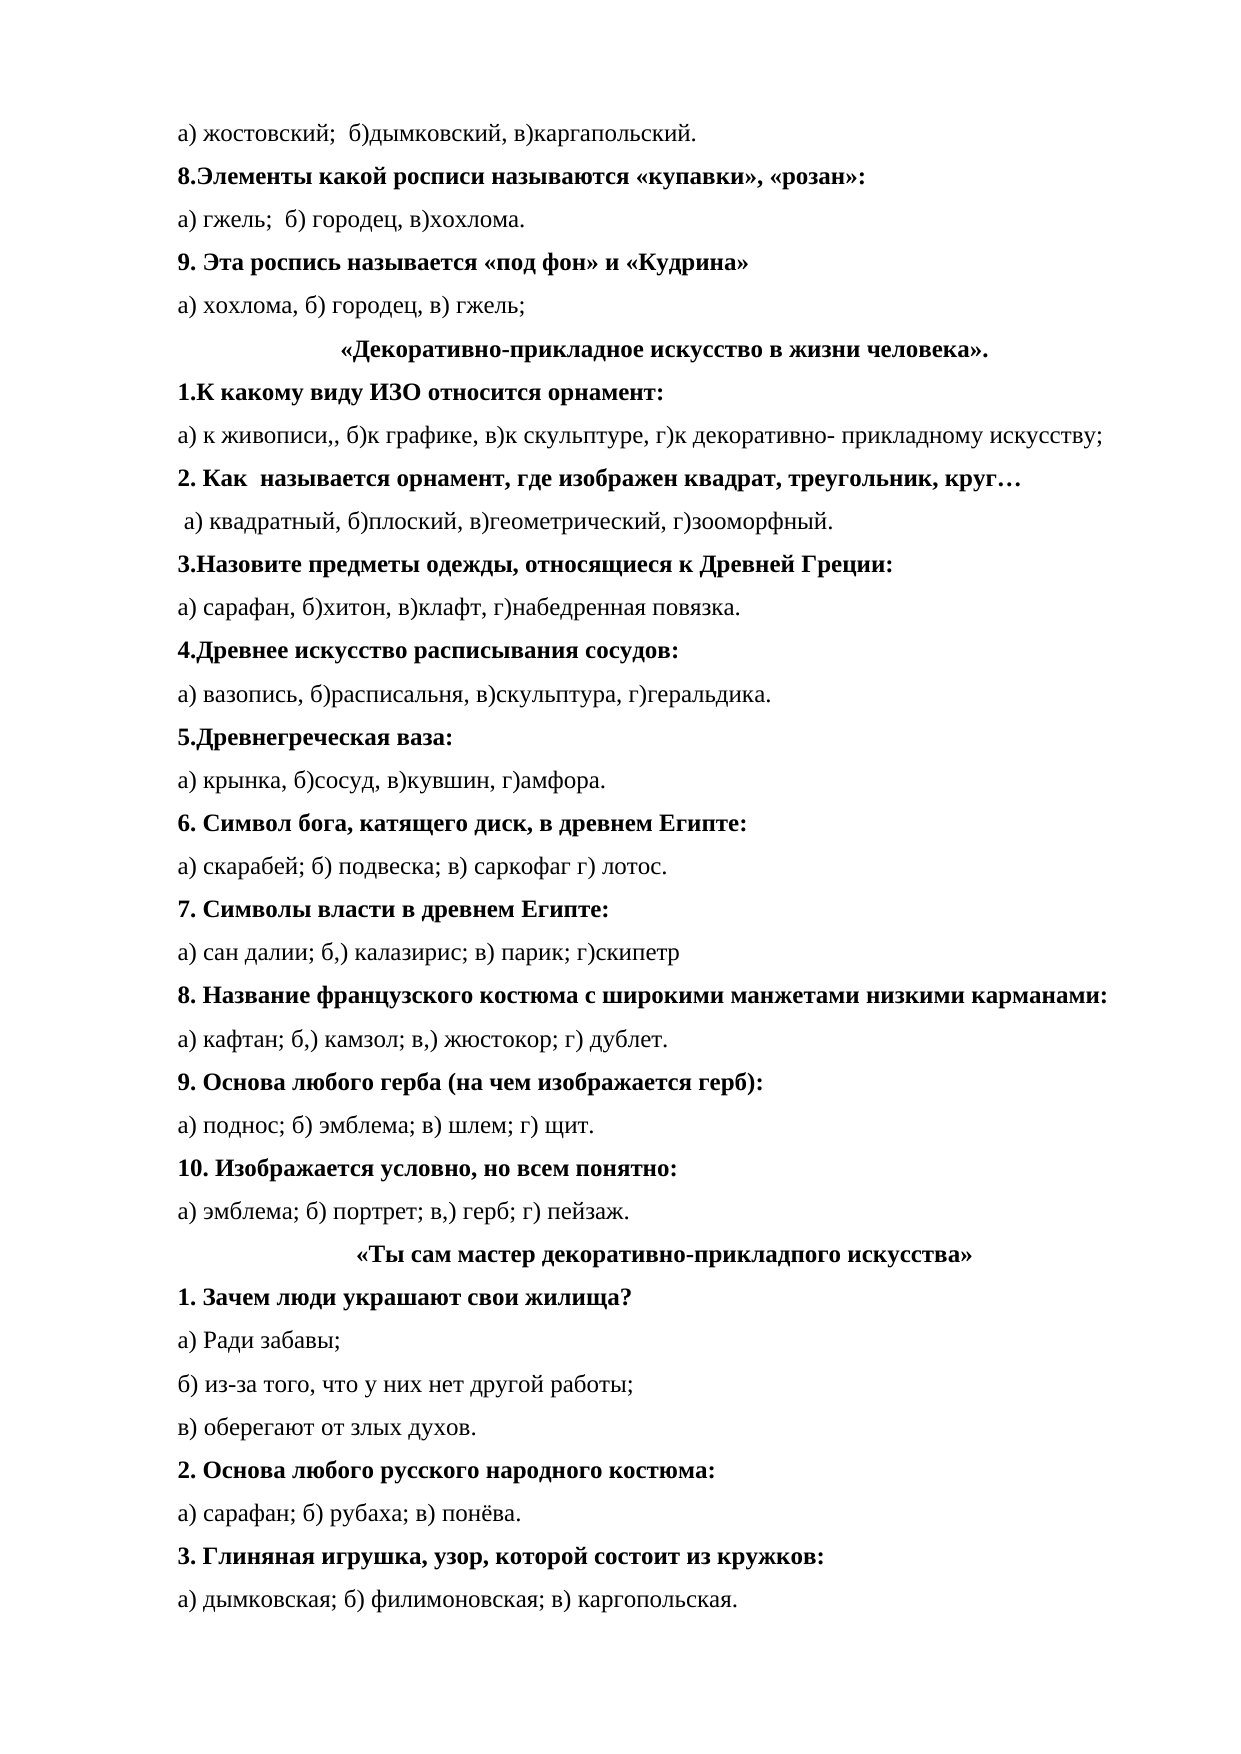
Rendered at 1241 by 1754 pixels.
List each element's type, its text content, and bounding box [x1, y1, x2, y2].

text 8. Название французского костюма с широкими манжетами низкими карманами: [177, 981, 1152, 1009]
text 4.Древнее искусство расписывания сосудов: [177, 636, 1152, 664]
text 2. Как называется орнамент, где изображен квадрат, треугольник, круг… [177, 463, 1152, 492]
text 6. Символ бога, катящего диск, в древнем Египте: [177, 808, 1152, 837]
text а) скарабей; б) подвеска; в) саркофаг г) лотос. [177, 851, 1152, 880]
text а) крынка, б)сосуд, в)кувшин, г)амфора. [177, 765, 1152, 794]
text 3.Назовите предметы одежды, относящиеся к Древней Греции: [177, 549, 1152, 578]
text а) жостовский; б)дымковский, в)каргапольский. [177, 118, 1152, 147]
text 1. Зачем люди украшают свои жилища? [177, 1282, 1152, 1311]
text 2. Основа любого русского народного костюма: [177, 1455, 1152, 1484]
text а) поднос; б) эмблема; в) шлем; г) щит. [177, 1110, 1152, 1139]
text а) сан далии; б,) калазирис; в) парик; г)скипетр [177, 937, 1152, 966]
text «Декоративно-прикладное искусство в жизни человека». [177, 334, 1152, 362]
text а) сарафан, б)хитон, в)клафт, г)набедренная повязка. [177, 592, 1152, 621]
text в) оберегают от злых духов. [177, 1412, 1152, 1441]
text 1.К какому виду ИЗО относится орнамент: [177, 377, 1152, 406]
text 9. Эта роспись называется «под фон» и «Кудрина» [177, 247, 1152, 276]
text а) дымковская; б) филимоновская; в) каргопольская. [177, 1584, 1152, 1613]
text а) сарафан; б) рубаха; в) понёва. [177, 1498, 1152, 1527]
text 9. Основа любого герба (на чем изображается герб): [177, 1067, 1152, 1096]
text 5.Древнегреческая ваза: [177, 722, 1152, 751]
text а) квадратный, б)плоский, в)геометрический, г)зооморфный. [177, 506, 1152, 535]
text а) хохлома, б) городец, в) гжель; [177, 291, 1152, 319]
text б) из-за того, что у них нет другой работы; [177, 1369, 1152, 1397]
text «Ты сам мастер декоративно-прикладпого искусства» [177, 1239, 1152, 1268]
text а) к живописи,, б)к графике, в)к скульптуре, г)к декоративно- прикладному искусству; [177, 420, 1152, 449]
text а) кафтан; б,) камзол; в,) жюстокор; г) дублет. [177, 1024, 1152, 1052]
text 7. Символы власти в древнем Египте: [177, 894, 1152, 923]
text а) Ради забавы; [177, 1326, 1152, 1354]
text а) вазопись, б)расписальня, в)скульптура, г)геральдика. [177, 679, 1152, 707]
text а) эмблема; б) портрет; в,) герб; г) пейзаж. [177, 1196, 1152, 1225]
text 3. Глиняная игрушка, узор, которой состоит из кружков: [177, 1541, 1152, 1570]
text 10. Изображается условно, но всем понятно: [177, 1153, 1152, 1182]
text 8.Элементы какой росписи называются «купавки», «розан»: [177, 161, 1152, 190]
text а) гжель; б) городец, в)хохлома. [177, 204, 1152, 233]
